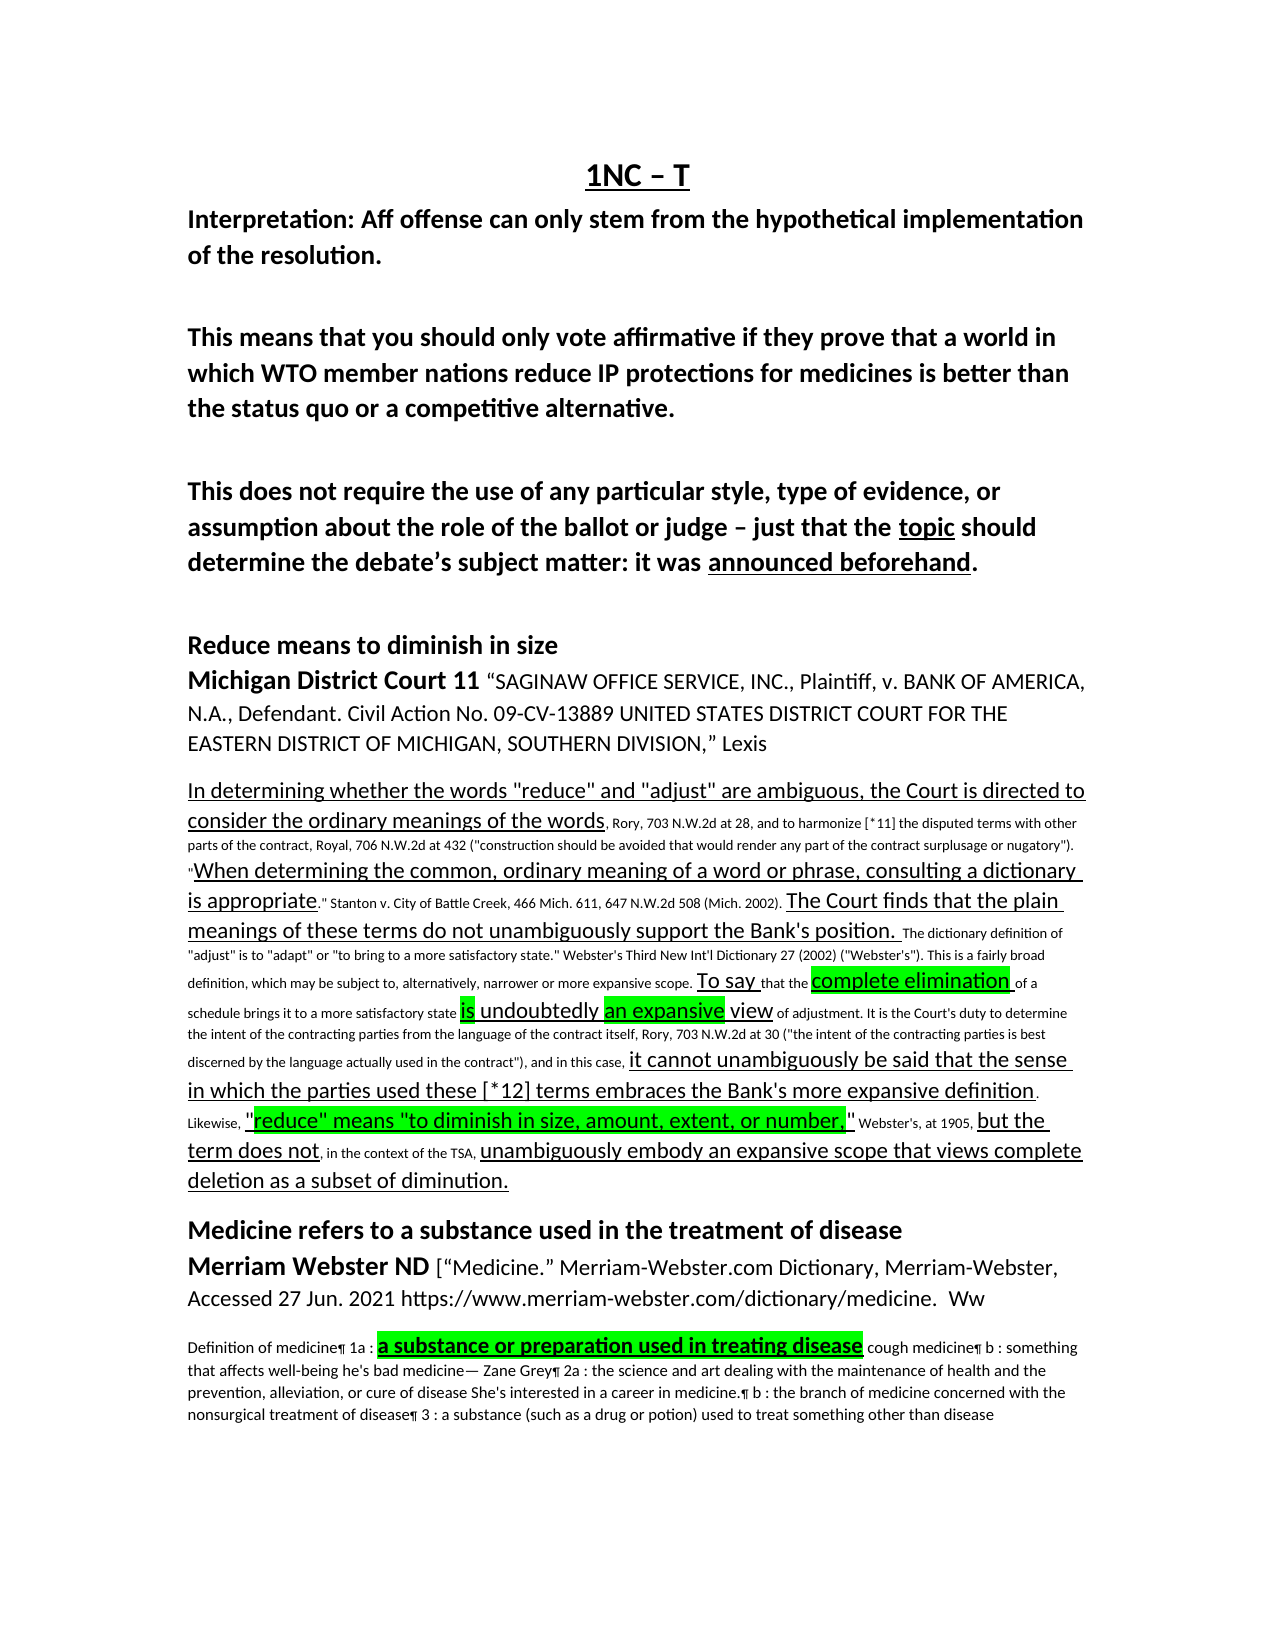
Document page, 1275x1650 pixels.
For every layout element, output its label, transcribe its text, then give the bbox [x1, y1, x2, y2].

subtitle This means that you should only vote affirmative if they prove that a world in which WTO member nations reduce IP protections for medicines is better than the status quo or a competitive alternative. [187, 320, 1087, 425]
subtitle This does not require the use of any particular style, type of evidence, or assumption about the role of the ballot or judge – just that the topic should determine the debate’s subject matter: it was announced beforehand. [187, 474, 1087, 578]
text Michigan District Court 11 “SAGINAW OFFICE SERVICE, INC., Plaintiff, v. BANK OF AMERICA, N.A., Defendant. Civil Action No. 09-CV-13889 UNITED STATES DISTRICT COURT FOR THE EASTERN DISTRICT OF MICHIGAN, SOUTHERN DIVISION,” Lexis [187, 663, 1087, 757]
subtitle Interpretation: Aff offense can only stem from the hypothetical implementation of the resolution. [187, 202, 1087, 271]
subtitle Medicine refers to a substance used in the treatment of disease [187, 1213, 1087, 1246]
text Merriam Webster ND [“Medicine.” Merriam-Webster.com Dictionary, Merriam-Webster, Accessed 27 Jun. 2021 https://www.merriam-webster.com/dictionary/medicine. Ww [187, 1249, 1087, 1312]
subtitle Reduce means to diminish in size [187, 628, 1087, 661]
text In determining whether the words "reduce" and "adjust" are ambiguous, the Court is directed to consider the ordinary meanings of the words, Rory, 703 N.W.2d at 28, and to harmonize [*11] the disputed terms with other parts of the contract, Royal, 706 N.W.2d at 432 ("construction should be avoided that would render any part of the contract surplusage or nugatory"). "When determining the common, ordinary meaning of a word or phrase, consulting a dictionary is appropriate." Stanton v. City of Battle Creek, 466 Mich. 611, 647 N.W.2d 508 (Mich. 2002). The Court finds that the plain meanings of these terms do not unambiguously support the Bank's position. The dictionary definition of "adjust" is to "adapt" or "to bring to a more satisfactory state." Webster's Third New Int'l Dictionary 27 (2002) ("Webster's"). This is a fairly broad definition, which may be subject to, alternatively, narrower or more expansive scope. To say that the complete elimination of a schedule brings it to a more satisfactory state is undoubtedly an expansive view of adjustment. It is the Court's duty to determine the intent of the contracting parties from the language of the contract itself, Rory, 703 N.W.2d at 30 ("the intent of the contracting parties is best discerned by the language actually used in the contract"), and in this case, it cannot unambiguously be said that the sense in which the parties used these [*12] terms embraces the Bank's more expansive definition. Likewise, "reduce" means "to diminish in size, amount, extent, or number," Webster's, at 1905, but the term does not, in the context of the TSA, unambiguously embody an expansive scope that views complete deletion as a subset of diminution. [187, 776, 1087, 1194]
subtitle 1NC – T [187, 154, 1087, 195]
text Definition of medicine¶ 1a : a substance or preparation used in treating disease cough medicine¶ b : something that affects well-being he's bad medicine— Zane Grey¶ 2a : the science and art dealing with the maintenance of health and the prevention, alleviation, or cure of disease She's interested in a career in medicine.¶ b : the branch of medicine concerned with the nonsurgical treatment of disease¶ 3 : a substance (such as a drug or potion) used to treat something other than disease [187, 1331, 1087, 1425]
